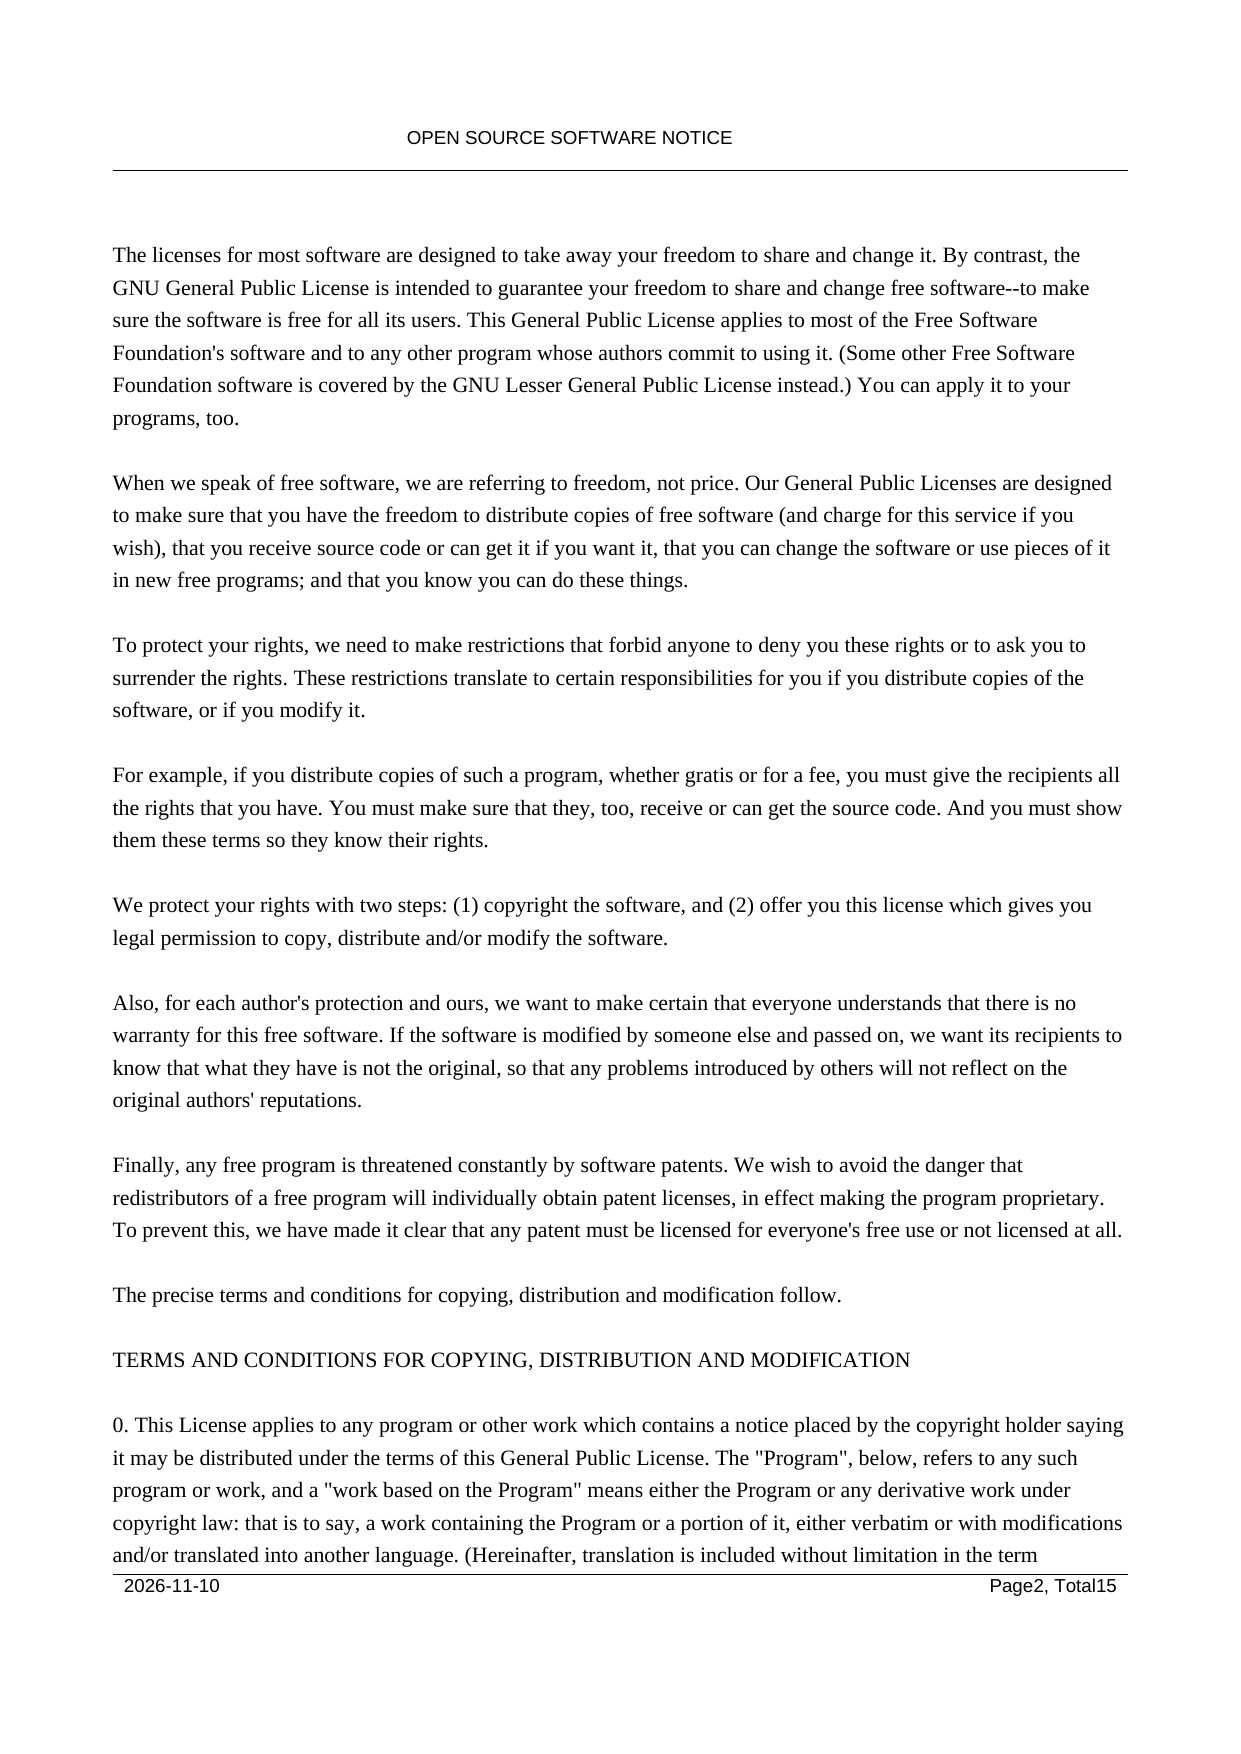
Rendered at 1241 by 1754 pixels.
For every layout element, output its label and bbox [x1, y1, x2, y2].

text [112, 206, 1128, 1571]
